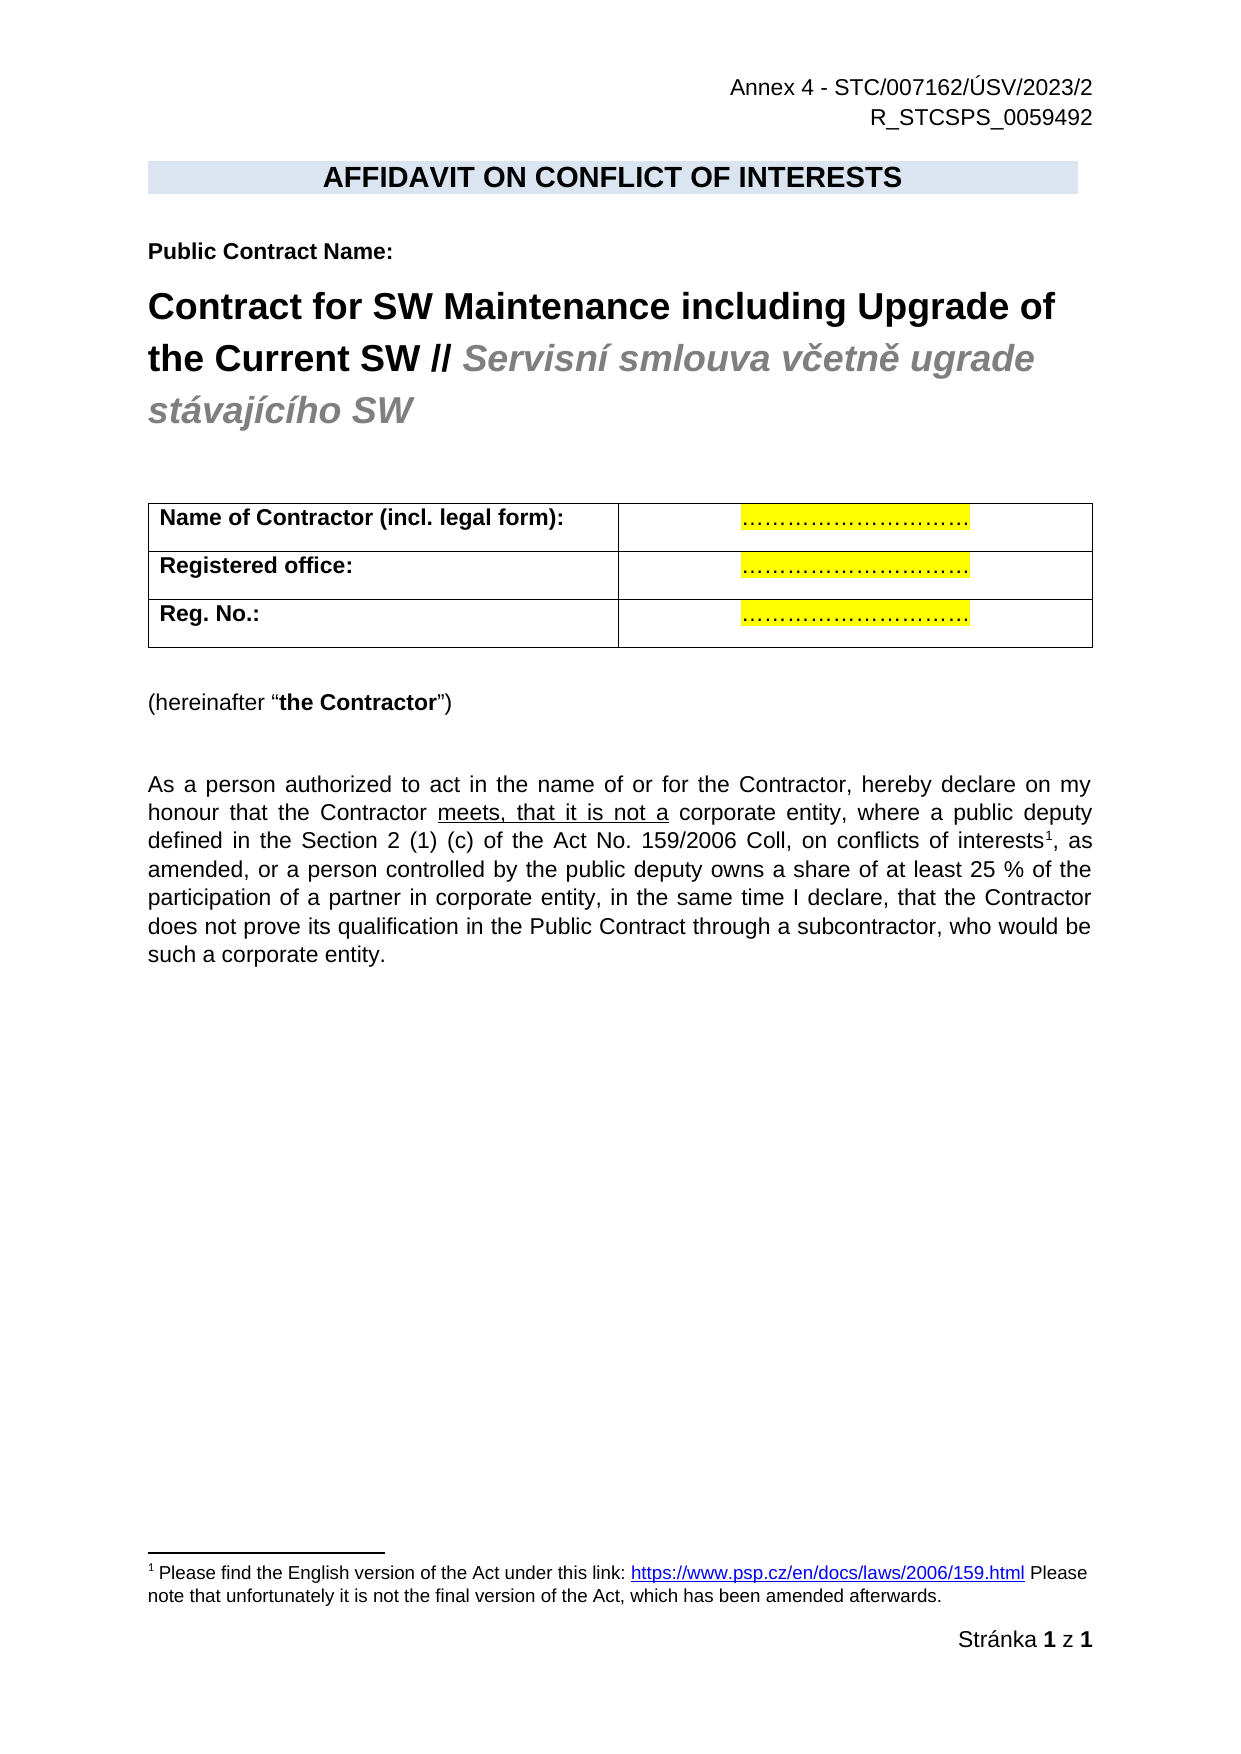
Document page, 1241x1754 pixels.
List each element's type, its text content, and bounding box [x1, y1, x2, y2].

table_header Name of Contractor (incl. legal form): [149, 504, 618, 551]
table_header ………………………… [619, 504, 1092, 551]
text (hereinafter “the Contractor”) [148, 689, 1093, 715]
table_cell ………………………… [619, 552, 1092, 599]
table_cell Registered office: [149, 552, 618, 599]
text Contract for SW Maintenance including Upgrade of the Current SW // Servisní smlouva včetně ugrade stávajícího SW [148, 284, 1063, 431]
table_cell Reg. No.: [149, 600, 618, 647]
text Public Contract Name: [148, 238, 1093, 264]
text AFFIDAVIT ON CONFLICT OF INTERESTS [148, 161, 1078, 194]
text As a person authorized to act in the name of or for the Contractor, hereby declare on my honour that the Contractor meets, that it is not a corporate entity, where a public deputy defined in the Section 2 (1) (c) of the Act No. 159/2006 Coll, on conflicts of interests, as amended, or a person controlled by the public deputy owns a share of at least 25 % of the participation of a partner in corporate entity, in the same time I declare, that the Contractor does not prove its qualification in the Public Contract through a subcontractor, who would be such a corporate entity. [148, 771, 1093, 968]
table_cell ………………………… [619, 600, 1092, 647]
